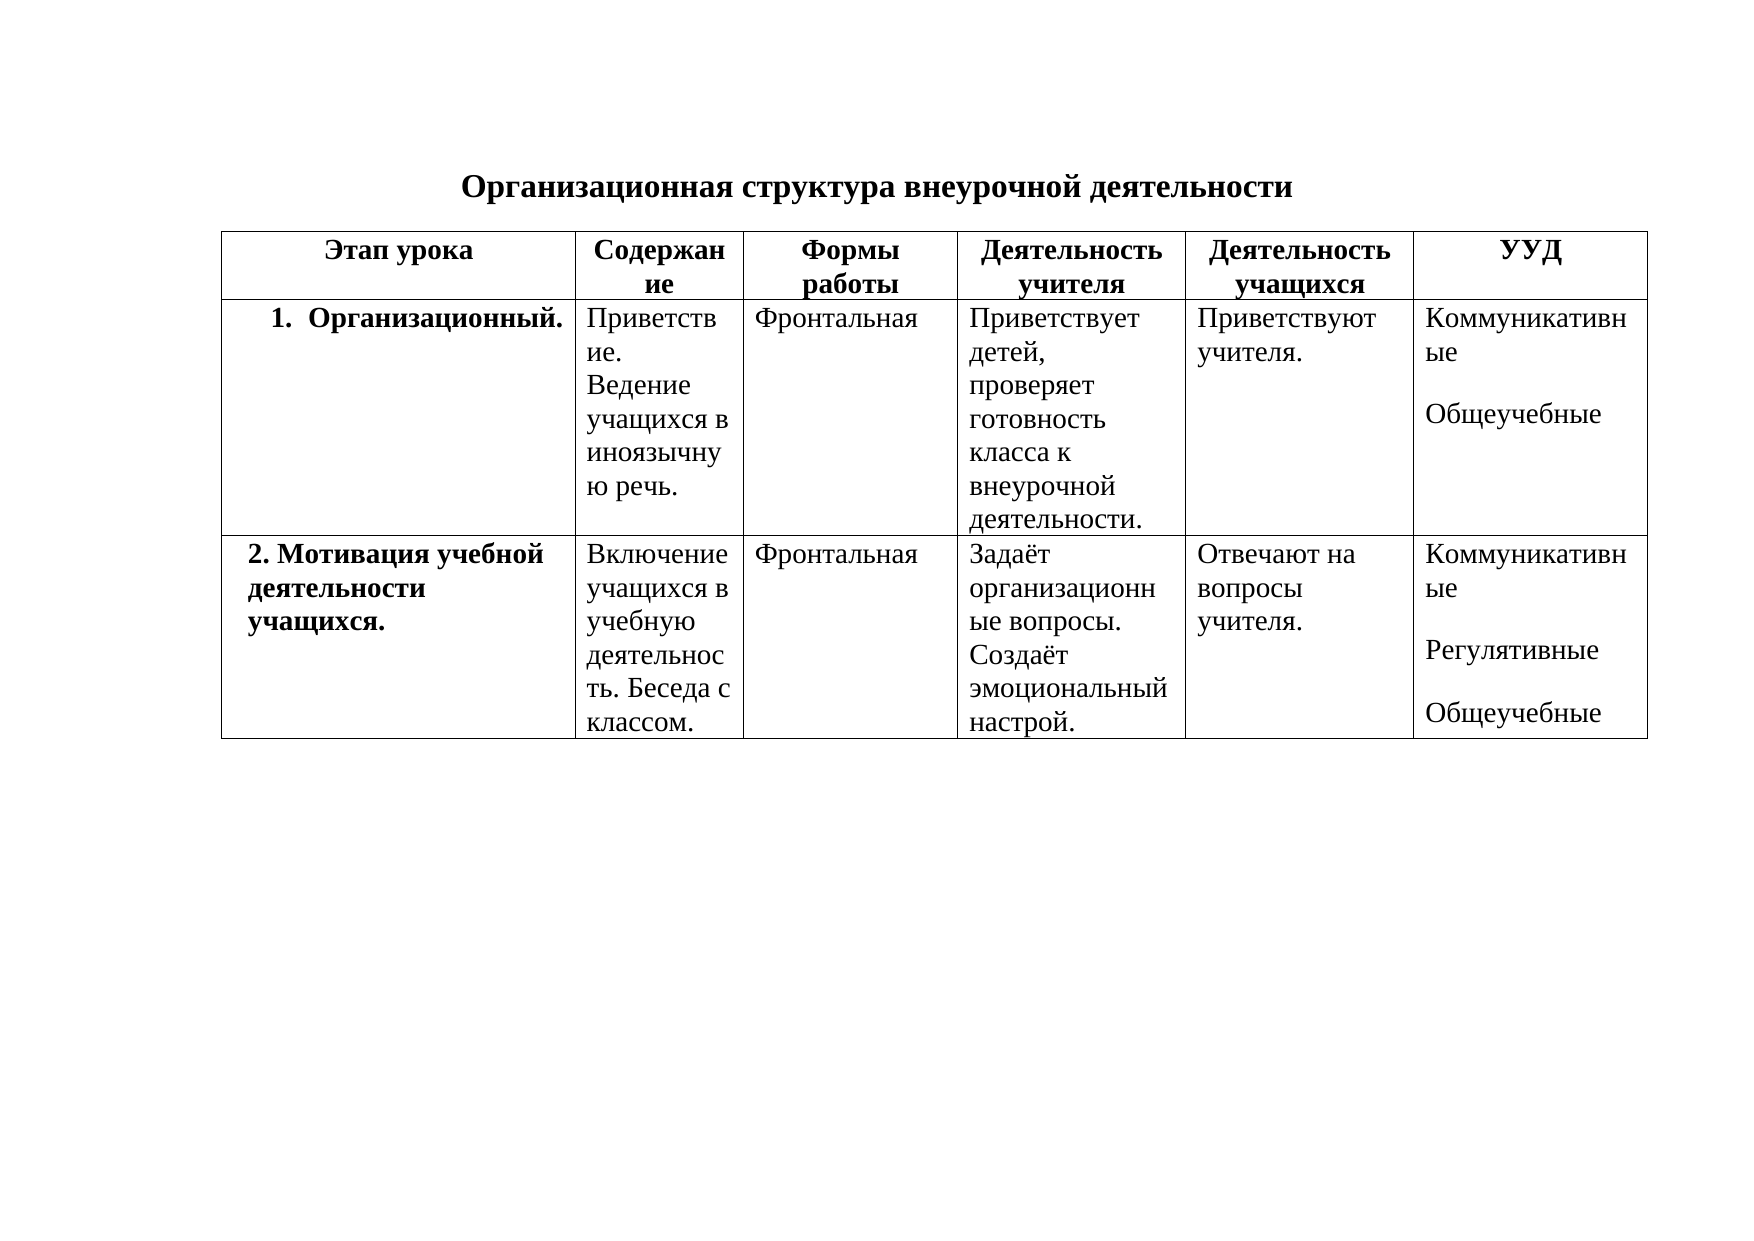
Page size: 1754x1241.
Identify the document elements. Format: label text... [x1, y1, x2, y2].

table_cell Задаёт организационные вопросы. Создаёт эмоциональный настрой. [958, 536, 1185, 737]
table_cell Приветствие. Ведение учащихся в иноязычную речь. [576, 300, 743, 535]
table_cell 2. Мотивация учебной деятельности учащихся. [222, 536, 575, 737]
table_header Деятельность учащихся [1186, 232, 1413, 299]
text Организационная структура внеурочной деятельности [59, 166, 1636, 204]
table_cell Фронтальная [744, 300, 957, 535]
table_cell Фронтальная [744, 536, 957, 737]
table_header Содержание [576, 232, 743, 299]
table_cell Включение учащихся в учебную деятельность. Беседа с классом. [576, 536, 743, 737]
table_cell Коммуникативные Регулятивные Общеучебные [1414, 536, 1647, 737]
table_header Формы работы [744, 232, 957, 299]
table_cell Организационный. [222, 300, 575, 535]
table_header Деятельность учителя [958, 232, 1185, 299]
table_cell Приветствуют учителя. [1186, 300, 1413, 535]
table_cell Отвечают на вопросы учителя. [1186, 536, 1413, 737]
table_header УУД [1414, 232, 1647, 299]
table_cell Приветствует детей, проверяет готовность класса к внеурочной деятельности. [958, 300, 1185, 535]
table_cell Коммуникативные Общеучебные [1414, 300, 1647, 535]
table_header Этап урока [222, 232, 575, 299]
